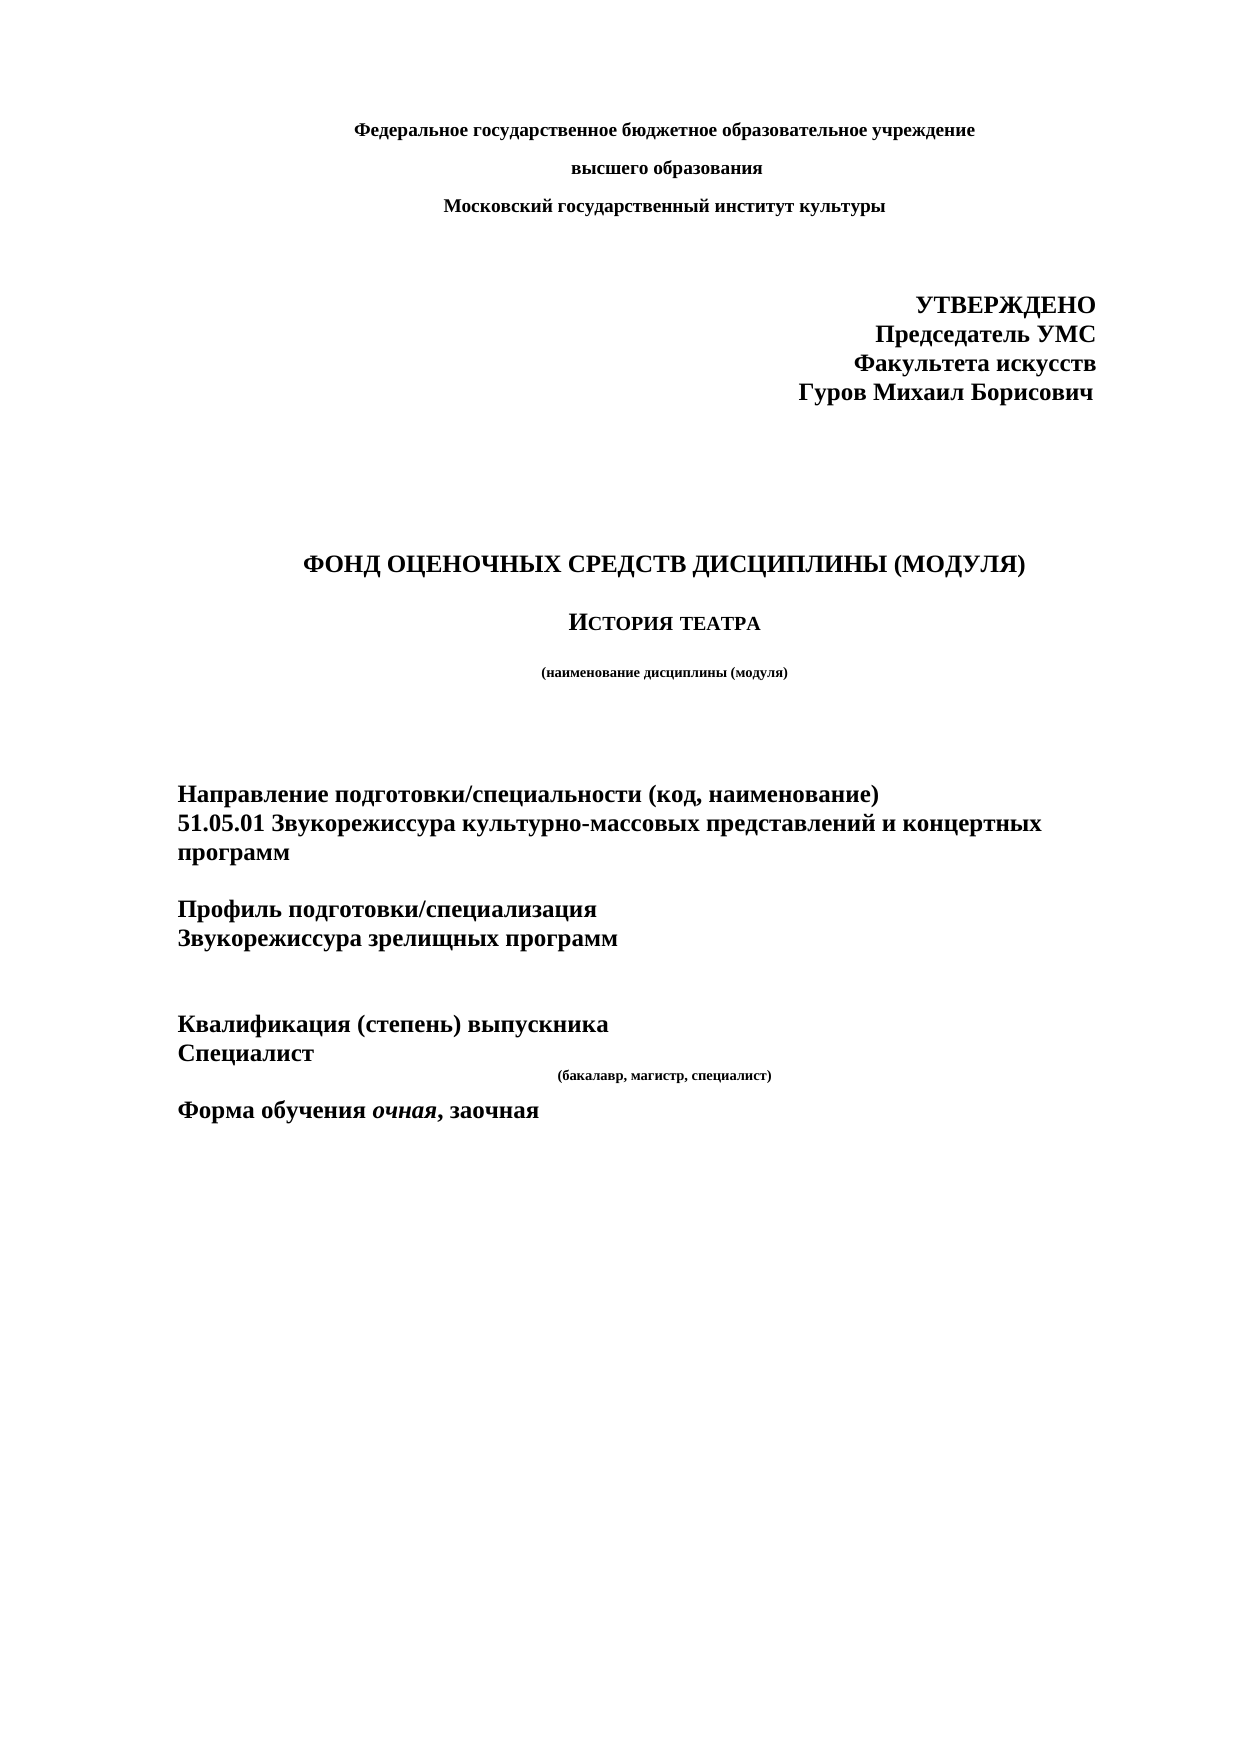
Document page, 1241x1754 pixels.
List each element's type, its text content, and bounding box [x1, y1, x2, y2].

text Форма обучения очная, заочная [177, 1096, 1152, 1124]
text (бакалавр, магистр, специалист) [177, 1067, 1152, 1096]
text Специалист [177, 1038, 1152, 1067]
text Профиль подготовки/специализация [177, 894, 1152, 923]
text ФОНД ОЦЕНОЧНЫХ СРЕДСТВ ДИСЦИПЛИНЫ (МОДУЛЯ) [177, 549, 1152, 578]
text (наименование дисциплины (модуля) [177, 636, 1152, 693]
text Направление подготовки/специальности (код, наименование) [177, 779, 1152, 808]
text 51.05.01 Звукорежиссура культурно-массовых представлений и концертных программ [177, 808, 1152, 866]
text История театра [177, 578, 1152, 636]
text Московский государственный институт культуры [177, 195, 1152, 233]
text высшего образования [177, 156, 1152, 195]
text Звукорежиссура зрелищных программ [177, 923, 1152, 952]
text Квалификация (степень) выпускника [177, 1009, 1152, 1038]
text Федеральное государственное бюджетное образовательное учреждение [177, 118, 1152, 156]
table_header УТВЕРЖДЕНО Председатель УМС Факультета искусств Гуров Михаил Борисович [665, 291, 1107, 406]
